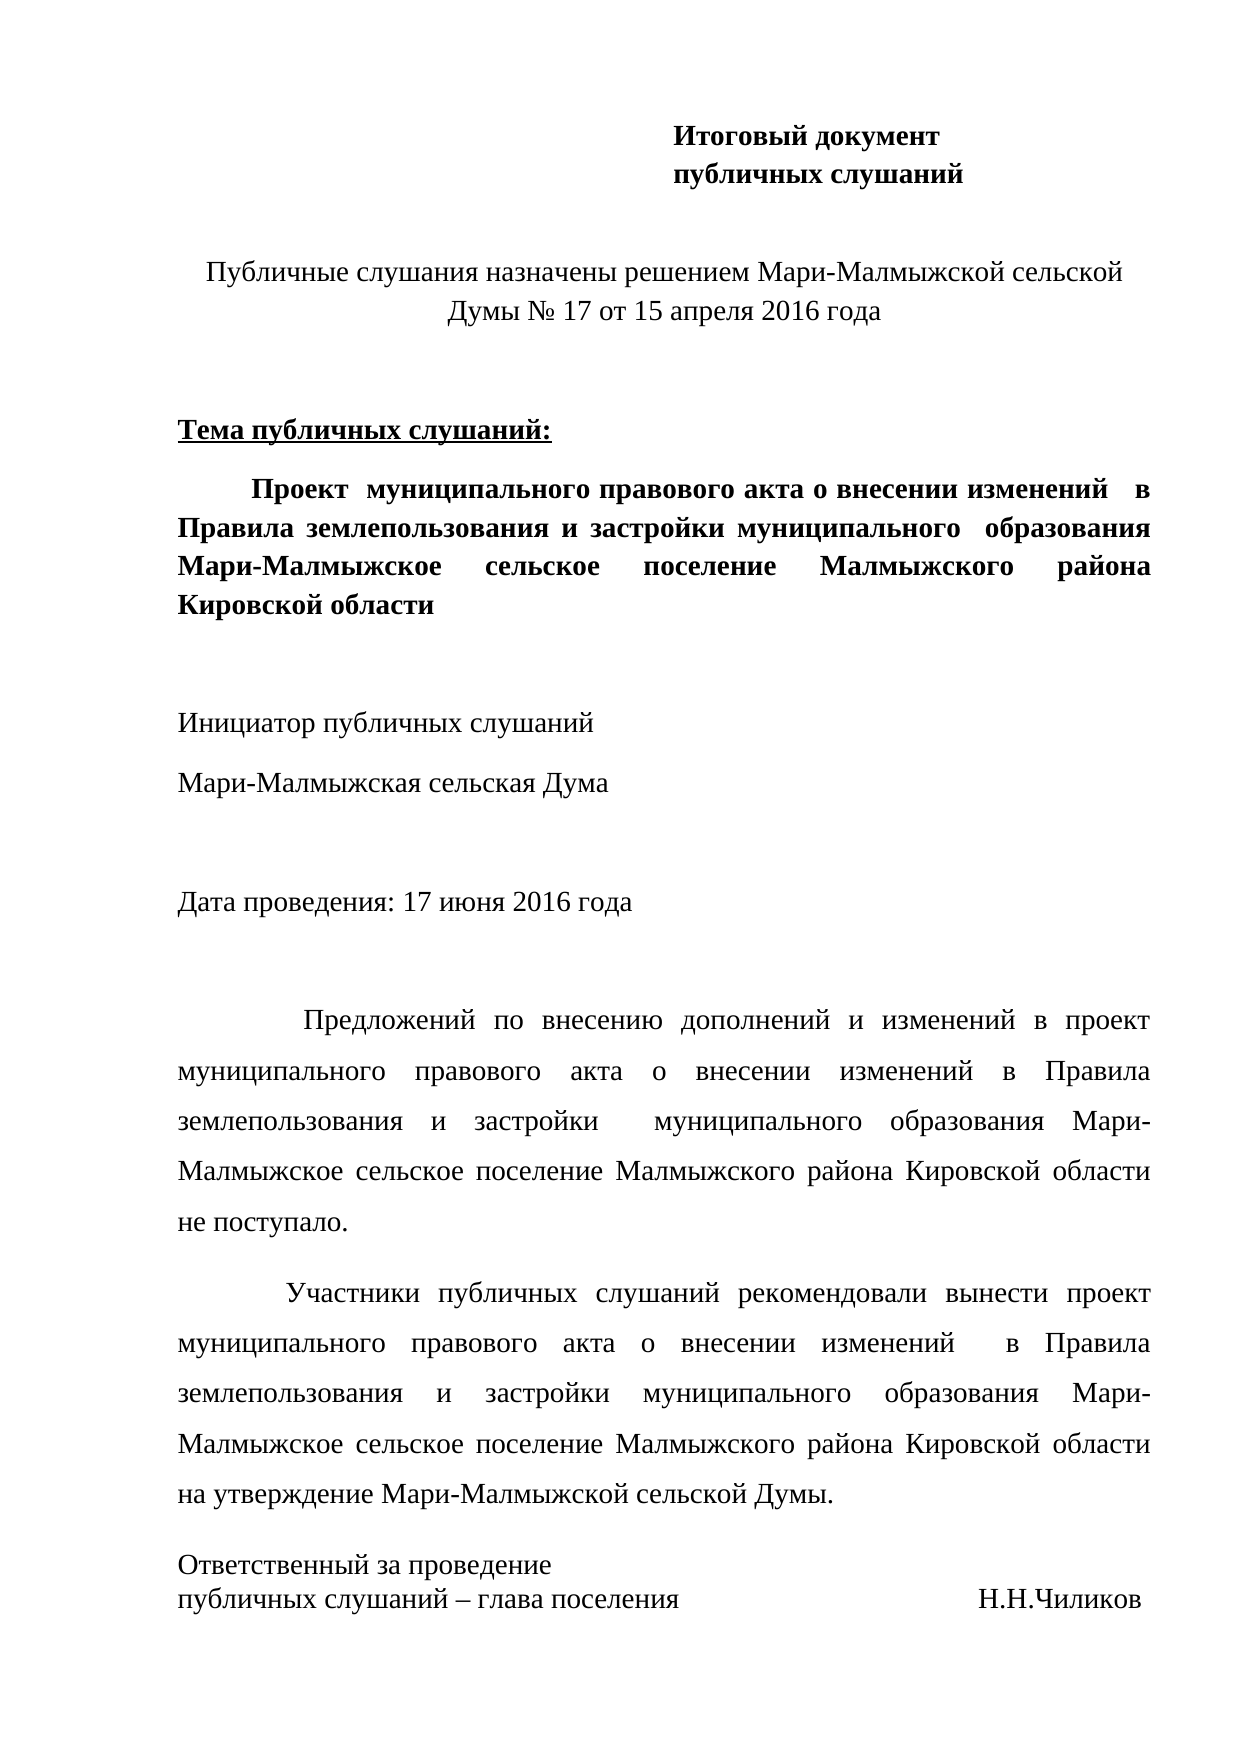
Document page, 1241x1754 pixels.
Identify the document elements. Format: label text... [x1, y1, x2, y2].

text публичных слушаний [177, 157, 1152, 190]
text Инициатор публичных слушаний [177, 706, 1152, 739]
text Дата проведения: 17 июня 2016 года [177, 884, 1152, 917]
text Мари-Малмыжская сельская Дума [177, 765, 1152, 798]
text Участники публичных слушаний рекомендовали вынести проект муниципального правового акта о внесении изменений в Правила землепользования и застройки муниципального образования Мари-Малмыжское сельское поселение Малмыжского района Кировской области на утверждение Мари-Малмыжской сельской Думы. [177, 1275, 1152, 1510]
text Итоговый документ [177, 118, 1152, 152]
text публичных слушаний – глава поселения Н.Н.Чиликов [177, 1581, 1152, 1614]
text Ответственный за проведение [177, 1547, 1152, 1581]
text Предложений по внесению дополнений и изменений в проект муниципального правового акта о внесении изменений в Правила землепользования и застройки муниципального образования Мари-Малмыжское сельское поселение Малмыжского района Кировской области не поступало. [177, 1002, 1152, 1237]
text Тема публичных слушаний: [177, 412, 1152, 445]
text Публичные слушания назначены решением Мари-Малмыжской сельской Думы № 17 от 15 апреля 2016 года [177, 254, 1152, 327]
text Проект муниципального правового акта о внесении изменений в Правила землепользования и застройки муниципального образования Мари-Малмыжское сельское поселение Малмыжского района Кировской области [177, 471, 1152, 620]
